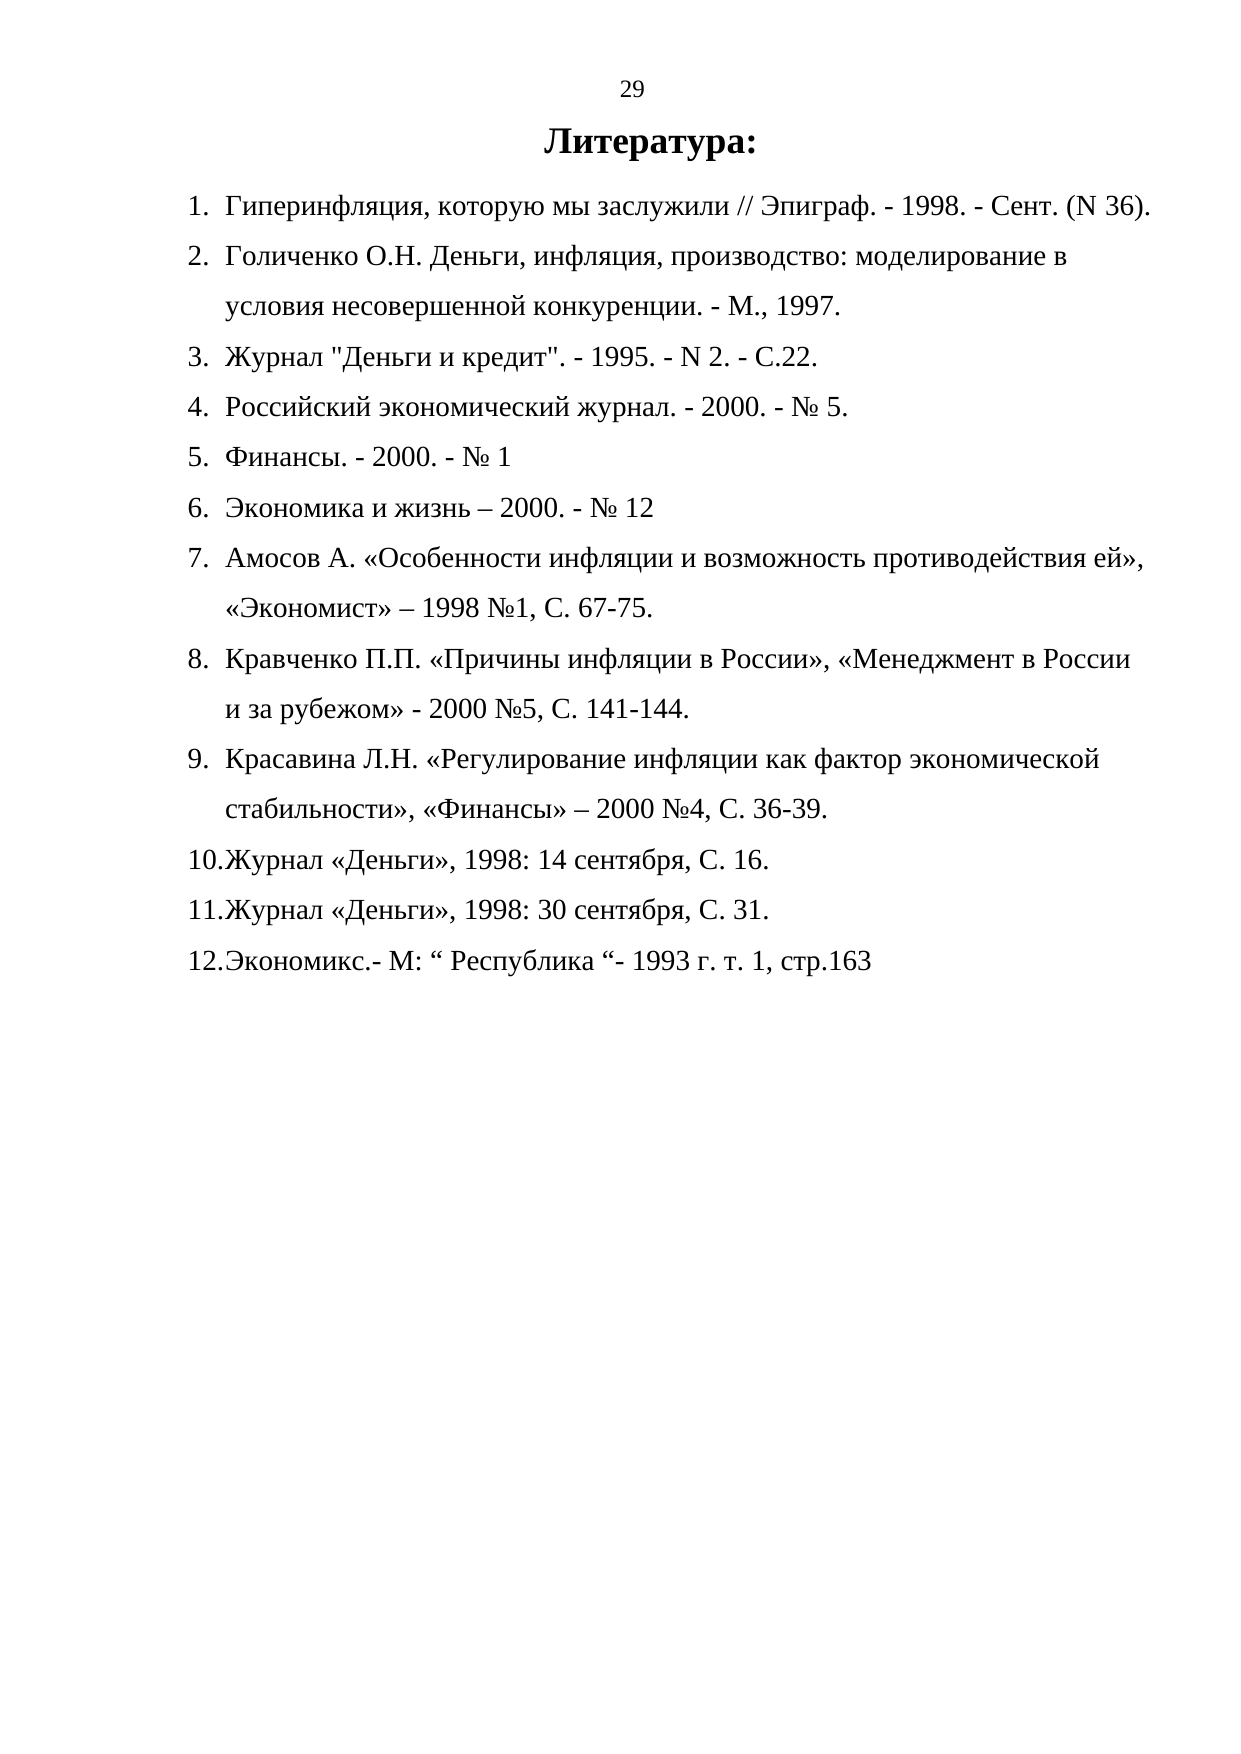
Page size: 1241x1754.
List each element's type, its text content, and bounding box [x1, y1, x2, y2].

text Литература: [150, 118, 1152, 161]
list Журнал "Деньги и кредит". - 1995. - N 2. - С.22. [187, 339, 1152, 372]
list Журнал «Деньги», 1998: 30 сентября, С. 31. [187, 892, 1152, 926]
list Голиченко О.Н. Деньги, инфляция, производство: моделирование в условия несовершенной конкуренции. - М., 1997. [187, 238, 1152, 322]
list Гиперинфляция, которую мы заслужили // Эпиграф. - 1998. - Сент. (N 36). [187, 188, 1152, 221]
list Кравченко П.П. «Причины инфляции в России», «Менеджмент в России и за рубежом» - 2000 №5, С. 141-144. [187, 641, 1152, 724]
list Красавина Л.Н. «Регулирование инфляции как фактор экономической стабильности», «Финансы» – 2000 №4, С. 36-39. [187, 741, 1152, 825]
list Амосов А. «Особенности инфляции и возможность противодействия ей», «Экономист» – 1998 №1, С. 67-75. [187, 540, 1152, 624]
list Экономикс.- М: “ Республика “- 1993 г. т. 1, стр.163 [187, 943, 1152, 976]
list Экономика и жизнь – 2000. - № 12 [187, 490, 1152, 523]
list Журнал «Деньги», 1998: 14 сентября, С. 16. [187, 842, 1152, 876]
list Финансы. - 2000. - № 1 [187, 439, 1152, 473]
list Российский экономический журнал. - 2000. - № 5. [187, 389, 1152, 423]
